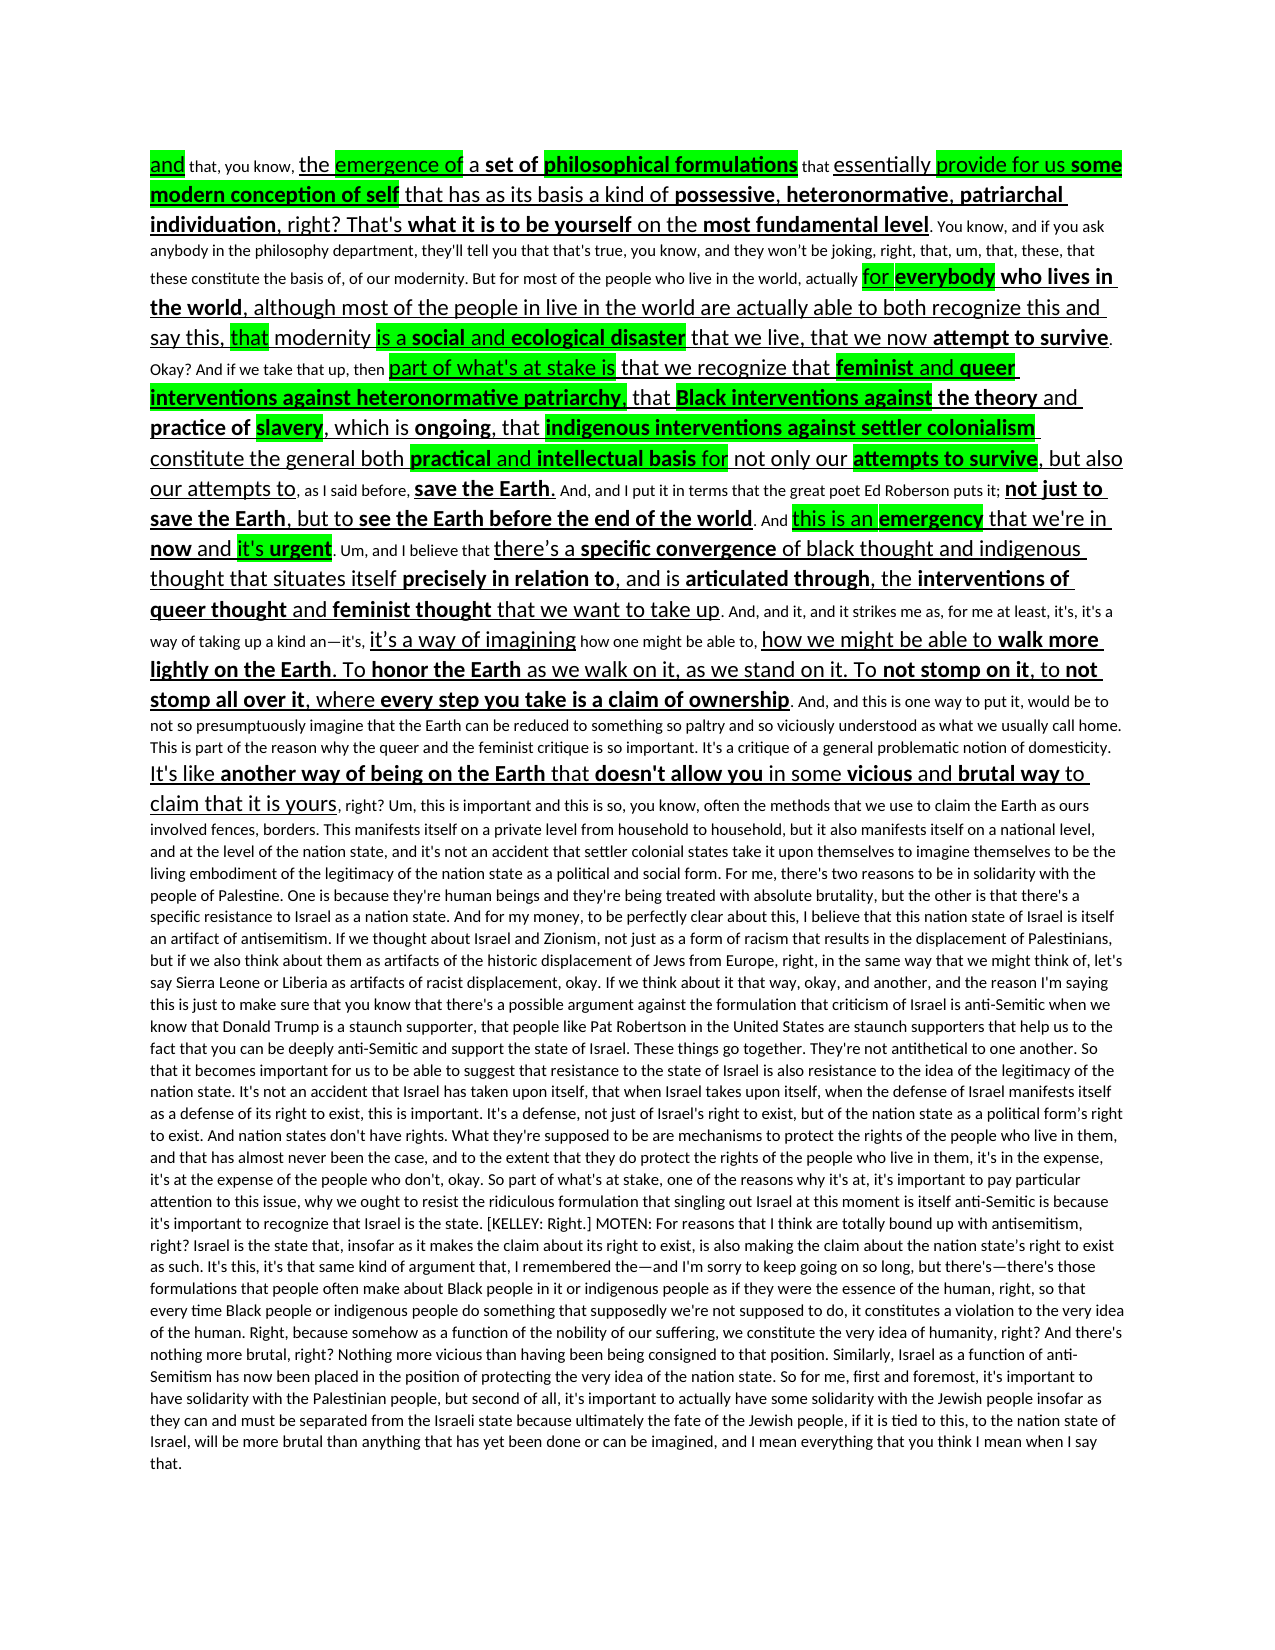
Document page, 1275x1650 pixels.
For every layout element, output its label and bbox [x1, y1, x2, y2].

text [150, 150, 1125, 1474]
